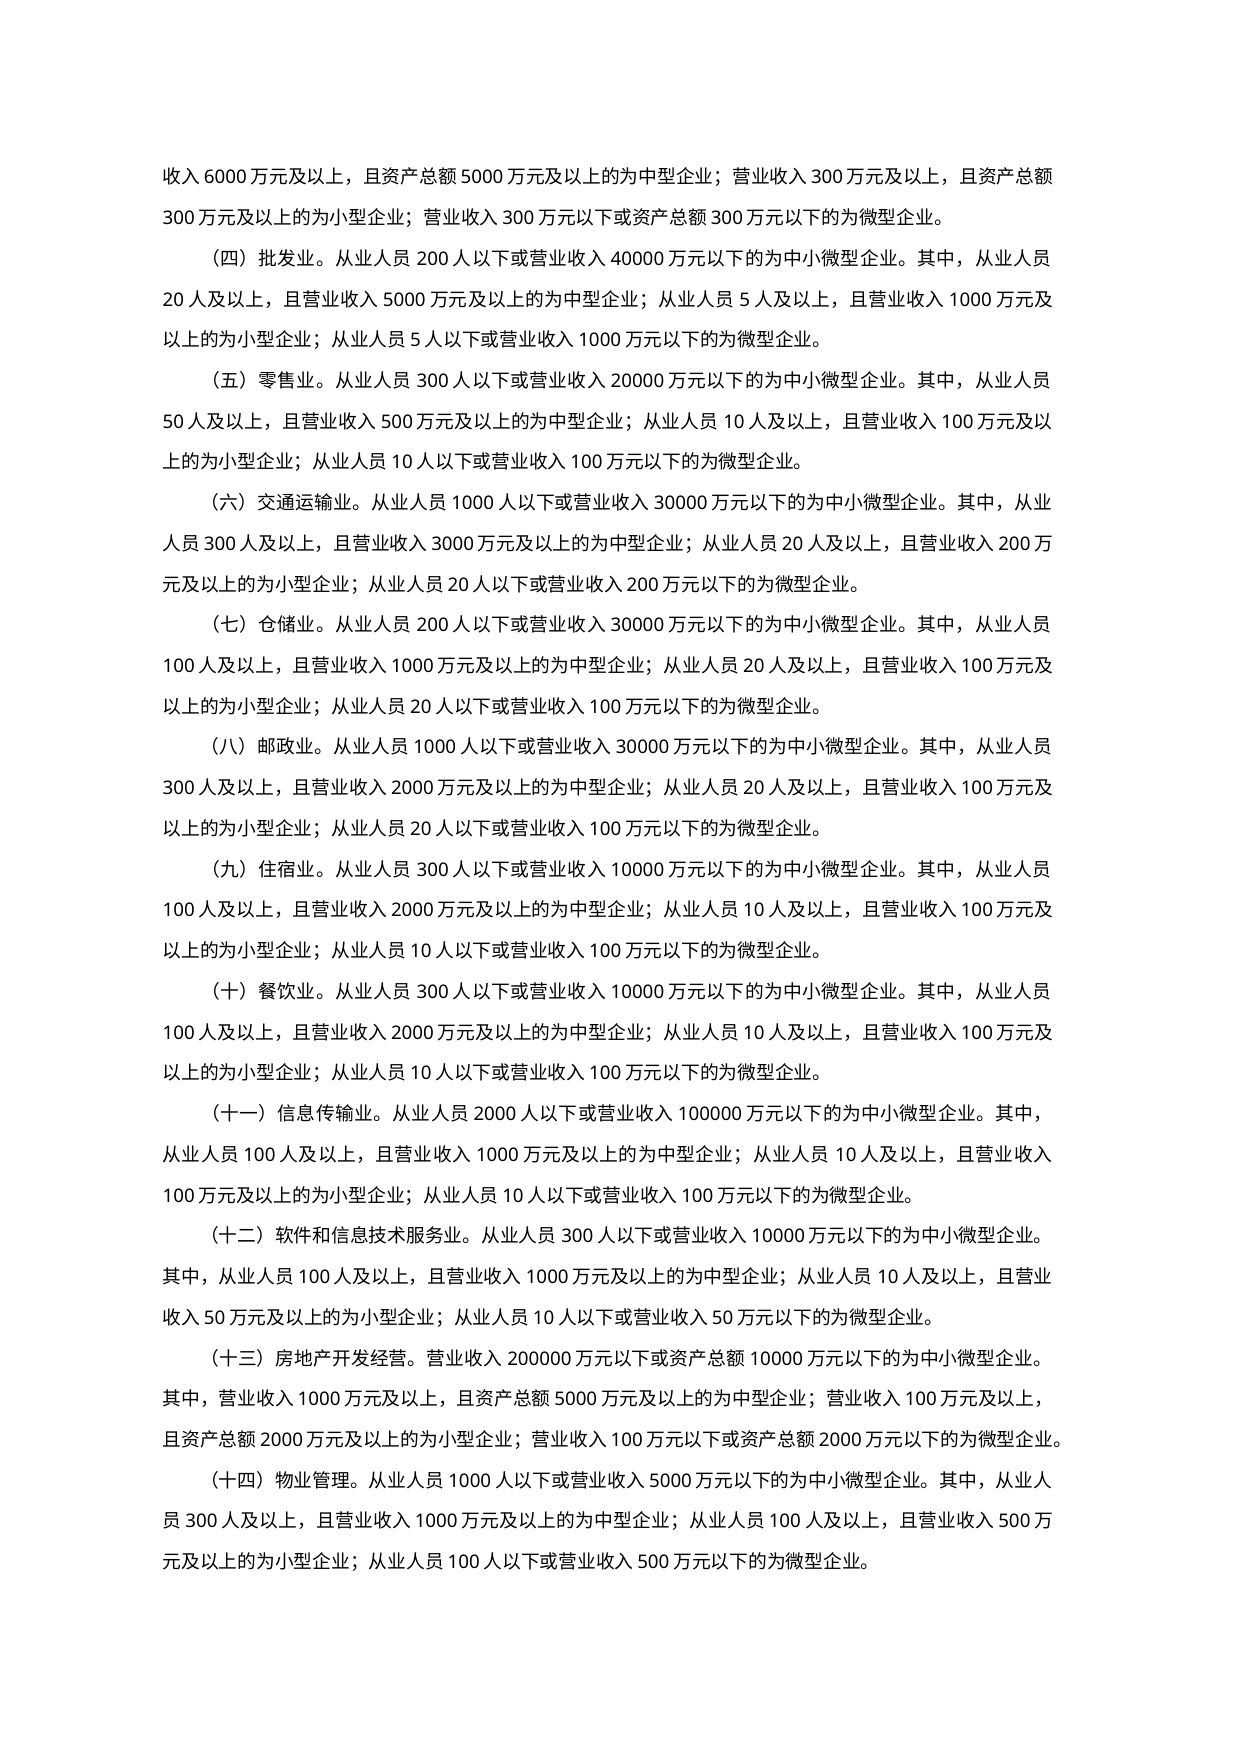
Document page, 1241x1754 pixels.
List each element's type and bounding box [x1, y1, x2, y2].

text [162, 162, 1053, 1574]
